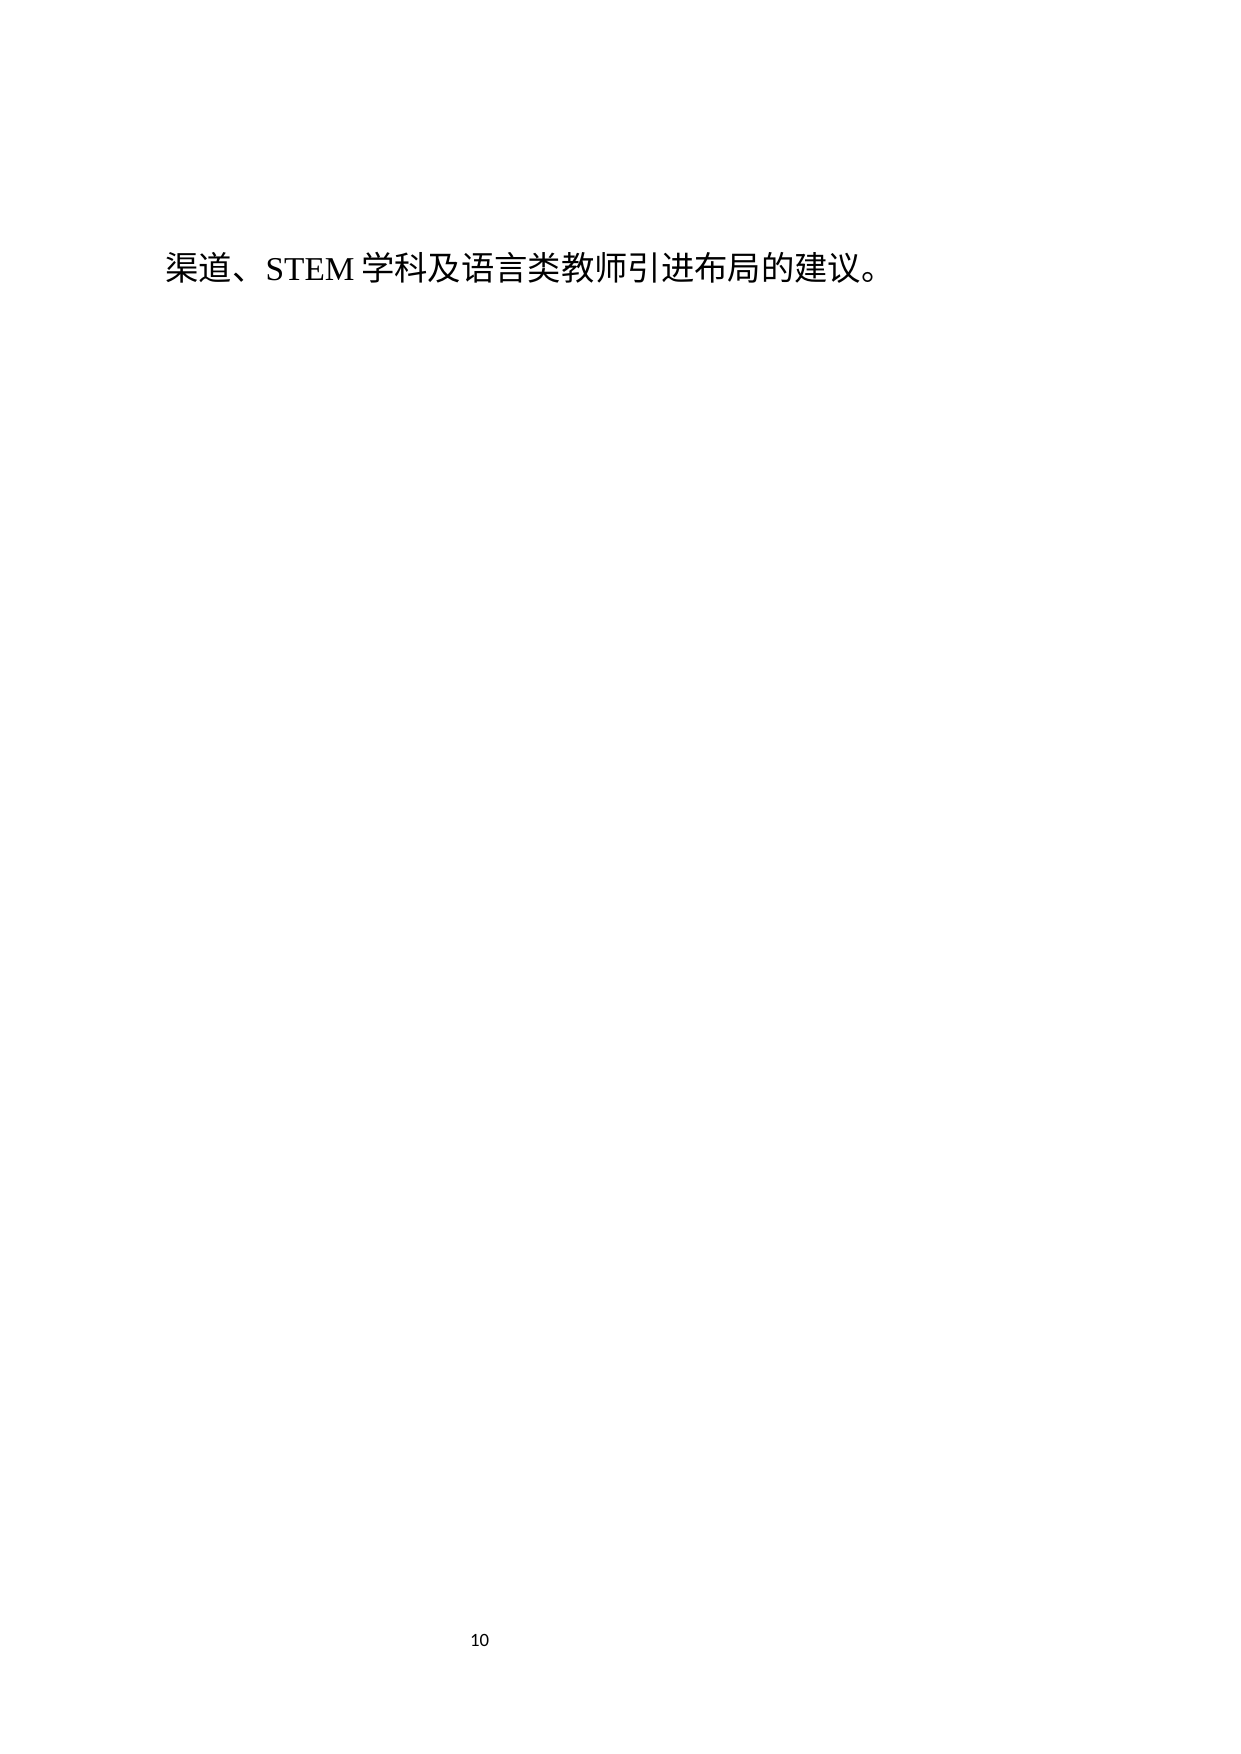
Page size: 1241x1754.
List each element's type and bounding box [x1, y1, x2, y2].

list [165, 233, 1075, 298]
